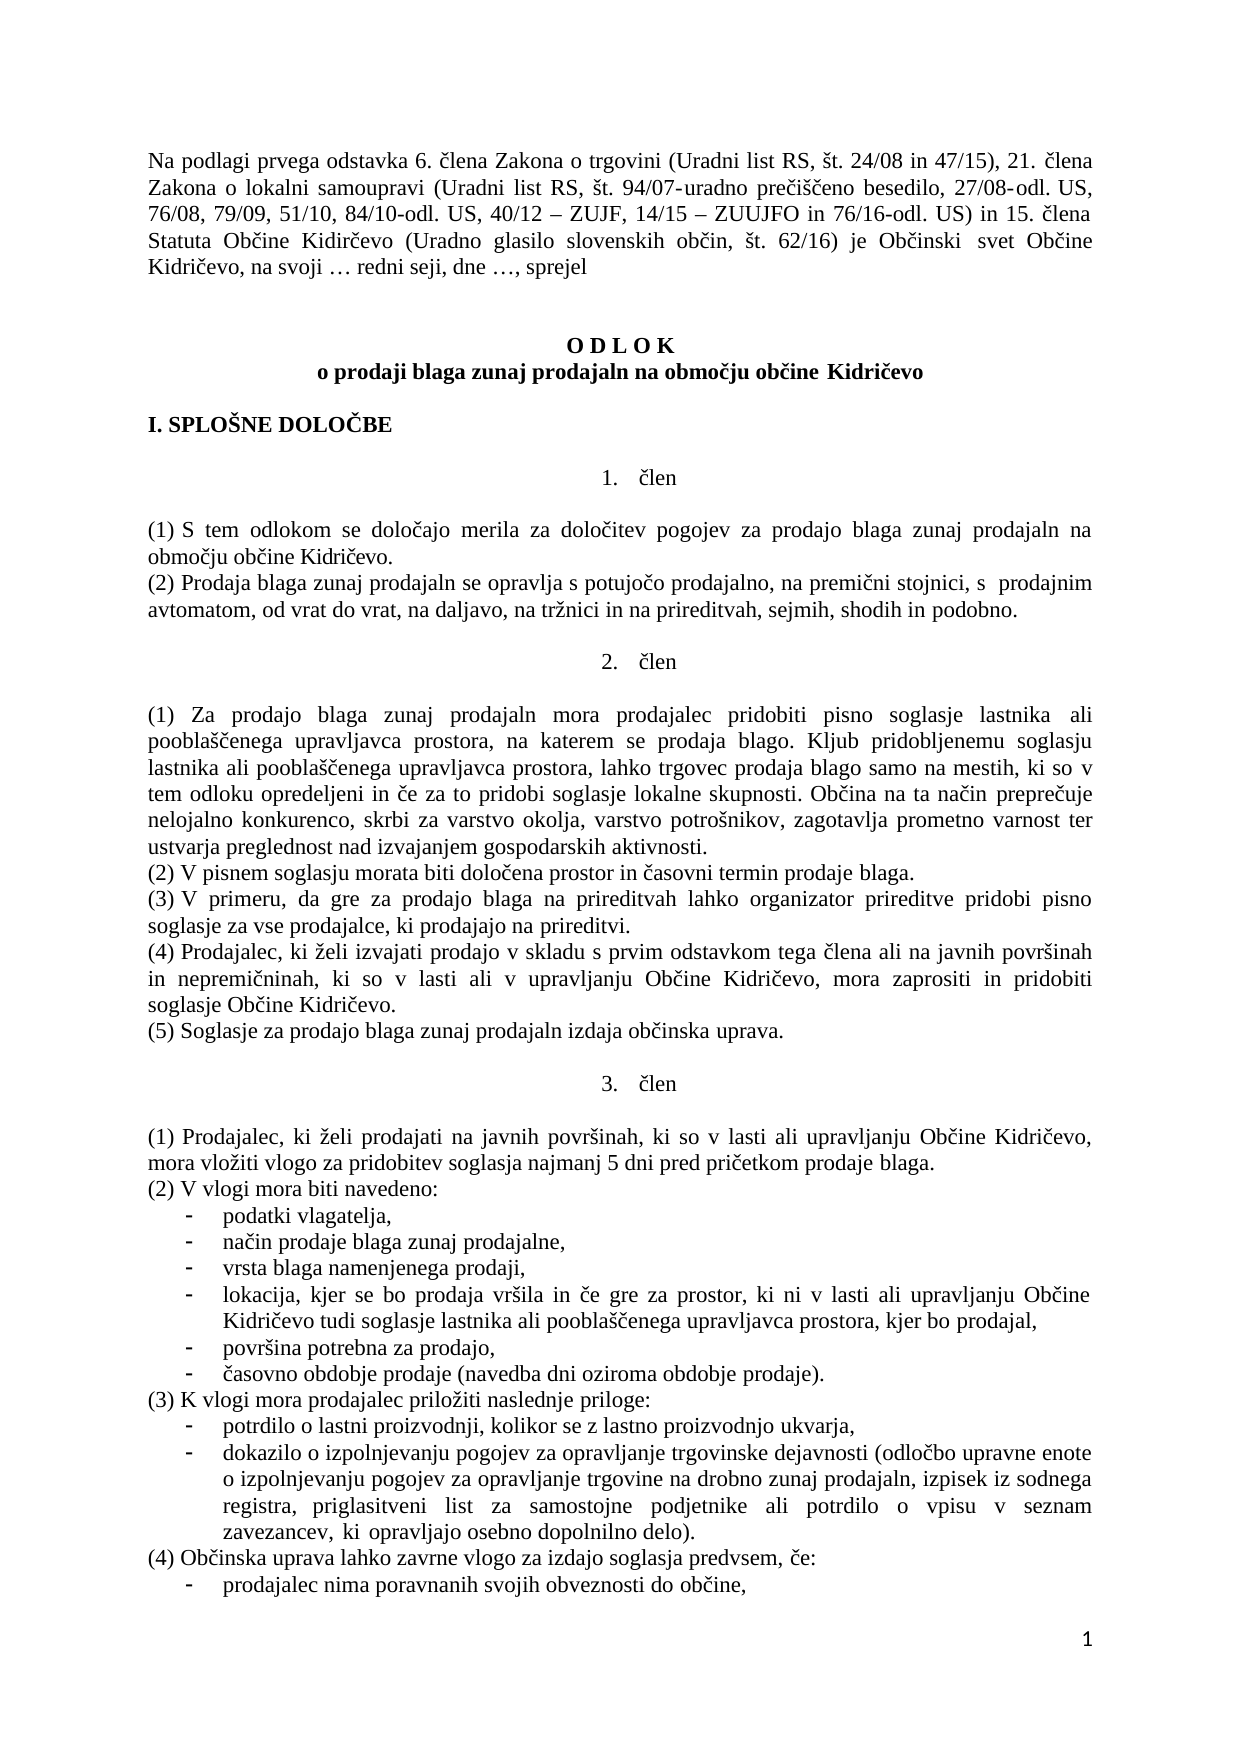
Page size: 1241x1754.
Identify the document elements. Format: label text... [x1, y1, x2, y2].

text (2) V vlogi mora biti navedeno: [148, 1175, 1093, 1202]
text (3) K vlogi mora prodajalec priložiti naslednje priloge: [148, 1386, 1093, 1413]
list člen [185, 464, 1093, 490]
list časovno obdobje prodaje (navedba dni oziroma obdobje prodaje). [185, 1360, 1093, 1386]
list dokazilo o izpolnjevanju pogojev za opravljanje trgovinske dejavnosti (odločbo upravne enote o izpolnjevanju pogojev za opravljanje trgovine na drobno zunaj prodajaln, izpisek iz sodnega registra, priglasitveni list za samostojne podjetnike ali potrdilo o vpisu v seznam zavezancev, ki opravljajo osebno dopolnilno delo). [185, 1439, 1093, 1544]
list člen [185, 1070, 1093, 1096]
list lokacija, kjer se bo prodaja vršila in če gre za prostor, ki ni v lasti ali upravljanju Občine Kidričevo tudi soglasje lastnika ali pooblaščenega upravljavca prostora, kjer bo prodajal, [185, 1281, 1093, 1333]
list podatki vlagatelja, [185, 1202, 1093, 1228]
list člen [185, 648, 1093, 675]
text O D L O K [148, 332, 1093, 358]
list prodajalec nima poravnanih svojih obveznosti do občine, [185, 1571, 1093, 1597]
list način prodaje blaga zunaj prodajalne, [185, 1228, 1093, 1254]
list vrsta blaga namenjenega prodaji, [185, 1254, 1093, 1281]
list površina potrebna za prodajo, [185, 1333, 1093, 1360]
text (3) V primeru, da gre za prodajo blaga na prireditvah lahko organizator prireditve pridobi pisno soglasje za vse prodajalce, ki prodajajo na prireditvi. [148, 886, 1093, 938]
text (4) Prodajalec, ki želi izvajati prodajo v skladu s prvim odstavkom tega člena ali na javnih površinah in nepremičninah, ki so v lasti ali v upravljanju Občine Kidričevo, mora zaprositi in pridobiti soglasje Občine Kidričevo. [148, 938, 1093, 1017]
text (5) Soglasje za prodajo blaga zunaj prodajaln izdaja občinska uprava. [148, 1017, 1093, 1044]
list potrdilo o lastni proizvodnji, kolikor se z lastno proizvodnjo ukvarja, [185, 1413, 1093, 1439]
text (1) S tem odlokom se določajo merila za določitev pogojev za prodajo blaga zunaj prodajaln na območju občine Kidričevo. [148, 517, 1093, 569]
text (1) Prodajalec, ki želi prodajati na javnih površinah, ki so v lasti ali upravljanju Občine Kidričevo, mora vložiti vlogo za pridobitev soglasja najmanj 5 dni pred pričetkom prodaje blaga. [148, 1123, 1093, 1175]
text (1) Za prodajo blaga zunaj prodajaln mora prodajalec pridobiti pisno soglasje lastnika ali pooblaščenega upravljavca prostora, na katerem se prodaja blago. Kljub pridobljenemu soglasju lastnika ali pooblaščenega upravljavca prostora, lahko trgovec prodaja blago samo na mestih, ki so v tem odloku opredeljeni in če za to pridobi soglasje lokalne skupnosti. Občina na ta način preprečuje nelojalno konkurenco, skrbi za varstvo okolja, varstvo potrošnikov, zagotavlja prometno varnost ter ustvarja preglednost nad izvajanjem gospodarskih aktivnosti. [148, 701, 1093, 859]
text (2) Prodaja blaga zunaj prodajaln se opravlja s potujočo prodajalno, na premični stojnici, s prodajnim avtomatom, od vrat do vrat, na daljavo, na tržnici in na prireditvah, sejmih, shodih in podobno. [148, 569, 1093, 622]
text Na podlagi prvega odstavka 6. člena Zakona o trgovini (Uradni list RS, št. 24/08 in 47/15), 21. člena Zakona o lokalni samoupravi (Uradni list RS, št. 94/07-uradno prečiščeno besedilo, 27/08-odl. US, 76/08, 79/09, 51/10, 84/10-odl. US, 40/12 – ZUJF, 14/15 – ZUUJFO in 76/16-odl. US) in 15. člena Statuta Občine Kidirčevo (Uradno glasilo slovenskih občin, št. 62/16) je Občinski svet Občine Kidričevo, na svoji … redni seji, dne …, sprejel [148, 148, 1093, 279]
text I. SPLOŠNE DOLOČBE [148, 411, 1093, 437]
text o prodaji blaga zunaj prodajaln na območju občine Kidričevo [148, 358, 1093, 385]
text (2) V pisnem soglasju morata biti določena prostor in časovni termin prodaje blaga. [148, 859, 1093, 886]
text (4) Občinska uprava lahko zavrne vlogo za izdajo soglasja predvsem, če: [148, 1544, 1093, 1571]
